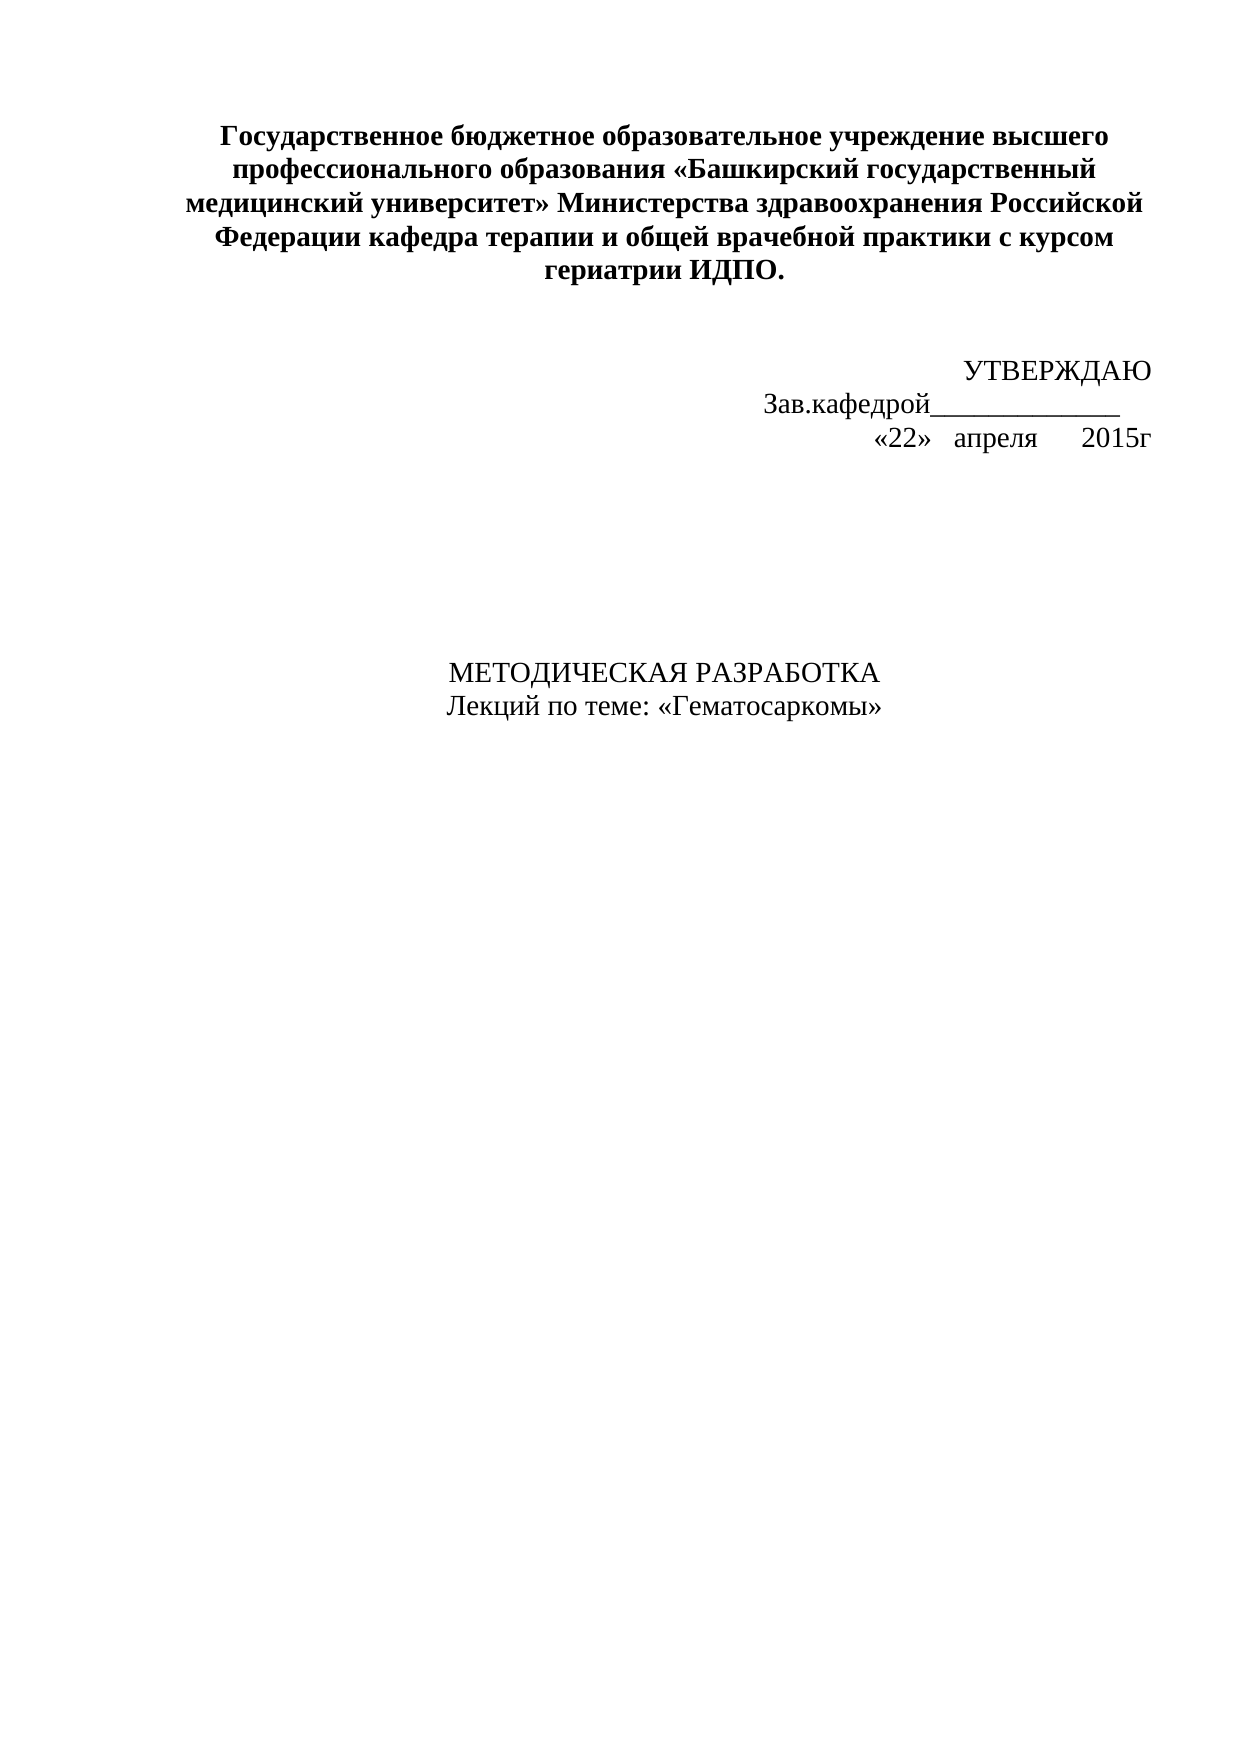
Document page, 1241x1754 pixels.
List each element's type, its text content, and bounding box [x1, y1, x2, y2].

text «22» апреля 2015г [177, 420, 1152, 453]
text Зав.кафедрой_____________ [177, 386, 1152, 420]
text УТВЕРЖДАЮ [177, 353, 1152, 386]
text МЕТОДИЧЕСКАЯ РАЗРАБОТКА [177, 655, 1152, 688]
text Государственное бюджетное образовательное учреждение высшего профессионального образования «Башкирский государственный медицинский университет» Министерства здравоохранения Российской Федерации кафедра терапии и общей врачебной практики с курсом гериатрии ИДПО. [177, 118, 1152, 286]
text Лекций по теме: «Гематосаркомы» [177, 688, 1152, 722]
